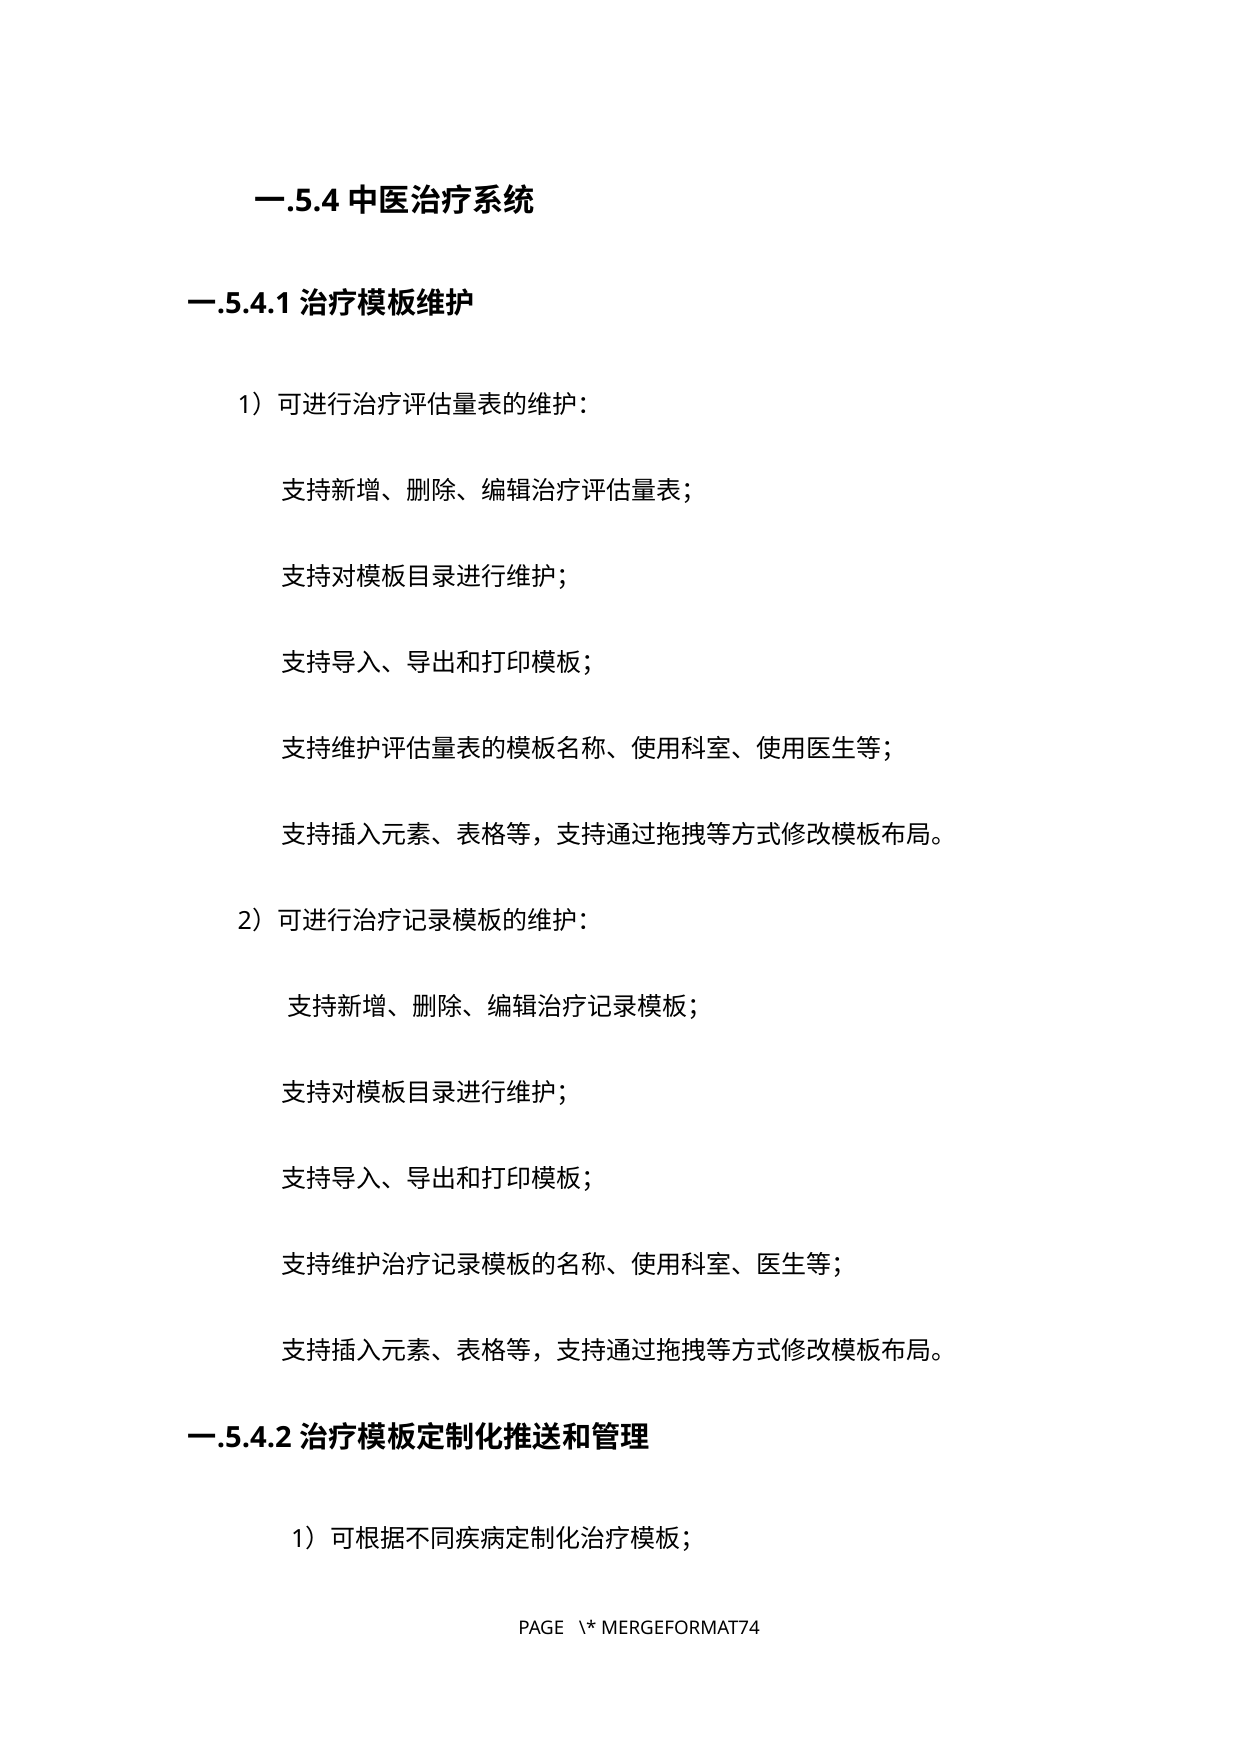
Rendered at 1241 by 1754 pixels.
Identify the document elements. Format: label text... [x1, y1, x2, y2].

subtitle 治疗模板定制化推送和管理 [187, 1401, 1053, 1469]
text 支持插入元素、表格等，支持通过拖拽等方式修改模板布局。 [231, 1315, 1053, 1383]
list 可进行治疗记录模板的维护： [187, 885, 1053, 953]
text 支持维护评估量表的模板名称、使用科室、使用医生等； [187, 713, 1053, 781]
text 支持对模板目录进行维护； [187, 1057, 1053, 1125]
text 支持新增、删除、编辑治疗评估量表； [187, 454, 1053, 522]
text 支持新增、删除、编辑治疗记录模板； [237, 971, 1053, 1039]
text 支持对模板目录进行维护； [187, 541, 1053, 608]
text 支持插入元素、表格等，支持通过拖拽等方式修改模板布局。 [187, 799, 1053, 867]
subtitle 中医治疗系统 [187, 164, 1053, 232]
list 可根据不同疾病定制化治疗模板； [291, 1503, 1053, 1571]
subtitle 治疗模板维护 [187, 267, 1053, 335]
text 支持导入、导出和打印模板； [187, 627, 1053, 694]
text 支持维护治疗记录模板的名称、使用科室、医生等； [187, 1229, 1053, 1297]
text 支持导入、导出和打印模板； [187, 1143, 1053, 1211]
list 可进行治疗评估量表的维护： [187, 368, 1053, 436]
